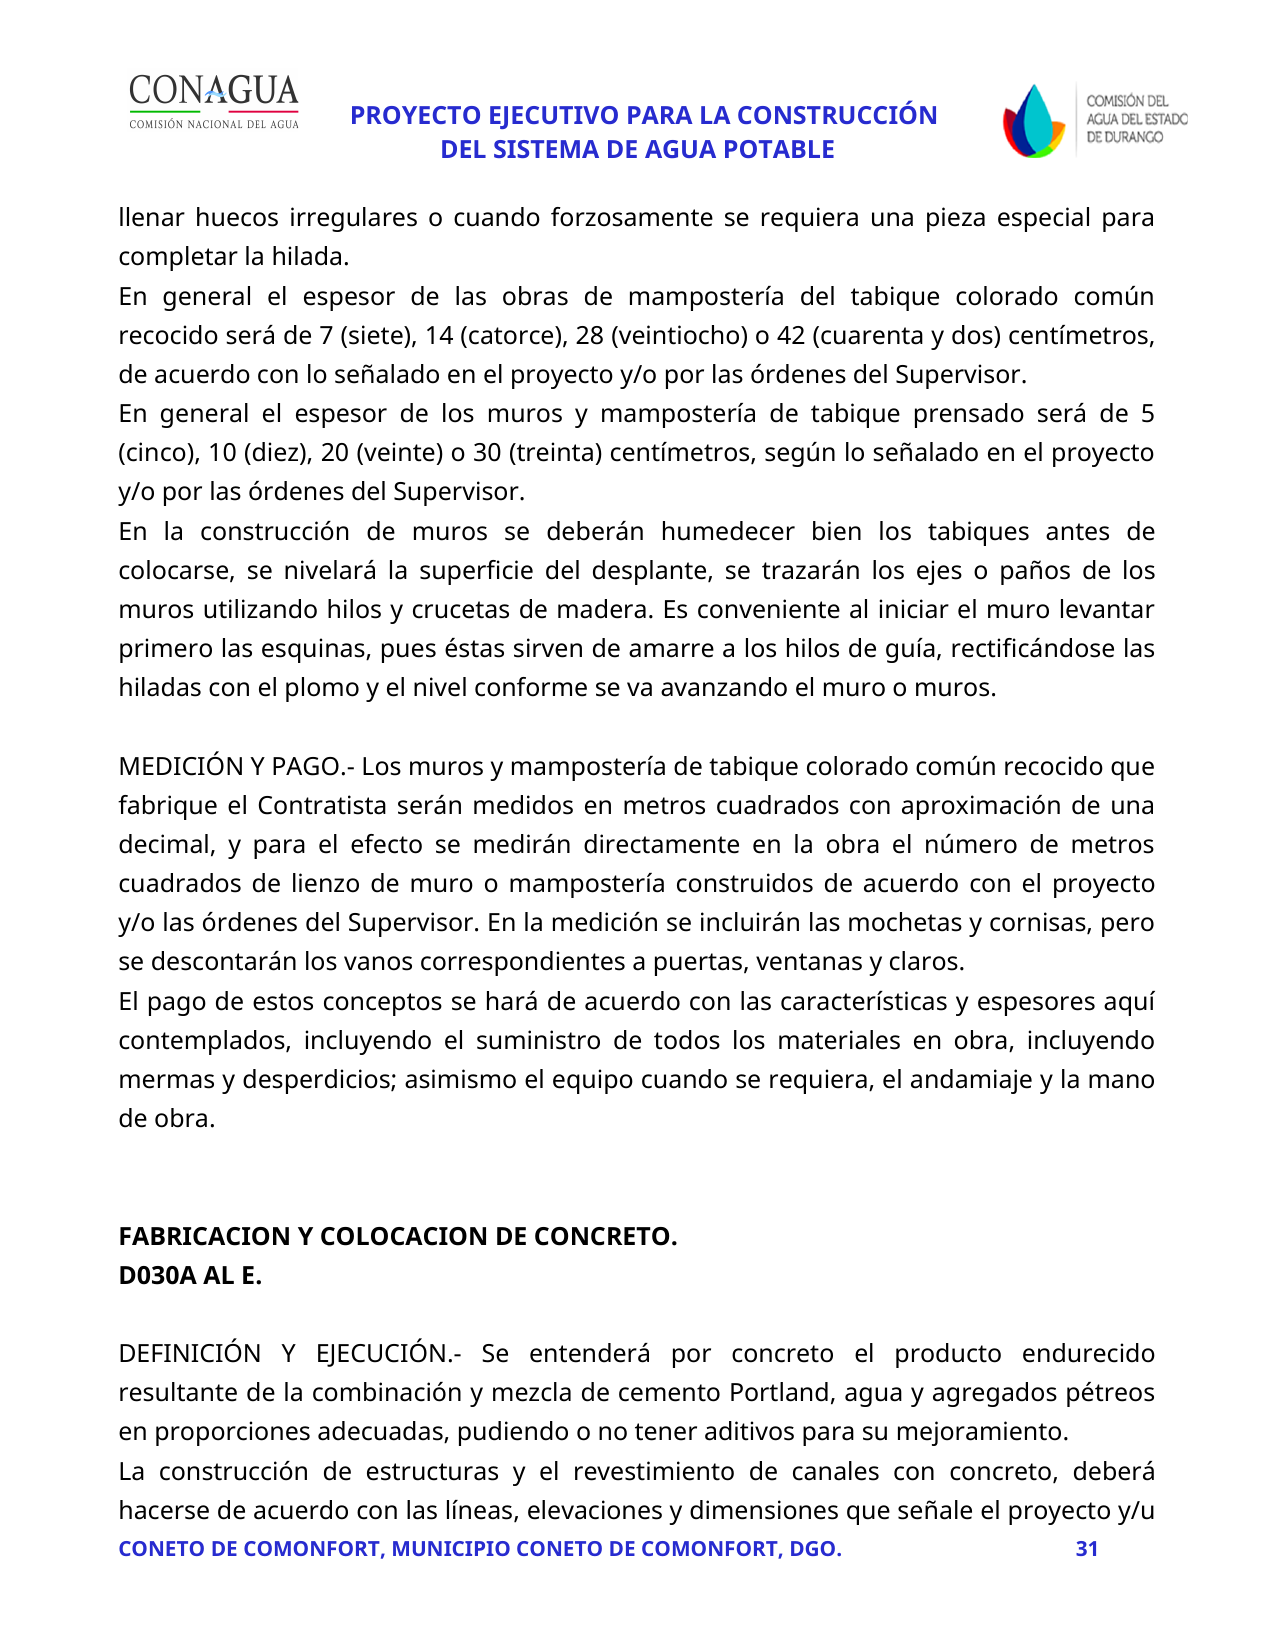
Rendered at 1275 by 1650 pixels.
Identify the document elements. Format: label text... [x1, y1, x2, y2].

text En la construcción de muros se deberán humedecer bien los tabiques antes de colocarse, se nivelará la superficie del desplante, se trazarán los ejes o paños de los muros utilizando hilos y crucetas de madera. Es conveniente al iniciar el muro levantar primero las esquinas, pues éstas sirven de amarre a los hilos de guía, rectificándose las hiladas con el plomo y el nivel conforme se va avanzando el muro o muros. [118, 513, 1157, 704]
picture [126, 68, 299, 132]
text FABRICACION Y COLOCACION DE CONCRETO. [118, 1218, 1157, 1252]
text DEFINICIÓN Y EJECUCIÓN.- Se entenderá por concreto el producto endurecido resultante de la combinación y mezcla de cemento Portland, agua y agregados pétreos en proporciones adecuadas, pudiendo o no tener aditivos para su mejoramiento. [118, 1336, 1157, 1448]
text El pago de estos conceptos se hará de acuerdo con las características y espesores aquí contemplados, incluyendo el suministro de todos los materiales en obra, incluyendo mermas y desperdicios; asimismo el equipo cuando se requiera, el andamiaje y la mano de obra. [118, 983, 1157, 1135]
text D030A AL E. [118, 1257, 1157, 1291]
text En general el espesor de las obras de mampostería del tabique colorado común recocido será de 7 (siete), 14 (catorce), 28 (veintiocho) o 42 (cuarenta y dos) centímetros, de acuerdo con lo señalado en el proyecto y/o por las órdenes del Supervisor. [118, 278, 1157, 391]
text En general el espesor de los muros y mampostería de tabique prensado será de 5 (cinco), 10 (diez), 20 (veinte) o 30 (treinta) centímetros, según lo señalado en el proyecto y/o por las órdenes del Supervisor. [118, 396, 1157, 508]
text MEDICIÓN Y PAGO.- Los muros y mampostería de tabique colorado común recocido que fabrique el Contratista serán medidos en metros cuadrados con aproximación de una decimal, y para el efecto se medirán directamente en la obra el número de metros cuadrados de lienzo de muro o mampostería construidos de acuerdo con el proyecto y/o las órdenes del Supervisor. En la medición se incluirán las mochetas y cornisas, pero se descontarán los vanos correspondientes a puertas, ventanas y claros. [118, 748, 1157, 978]
picture [1000, 81, 1191, 161]
